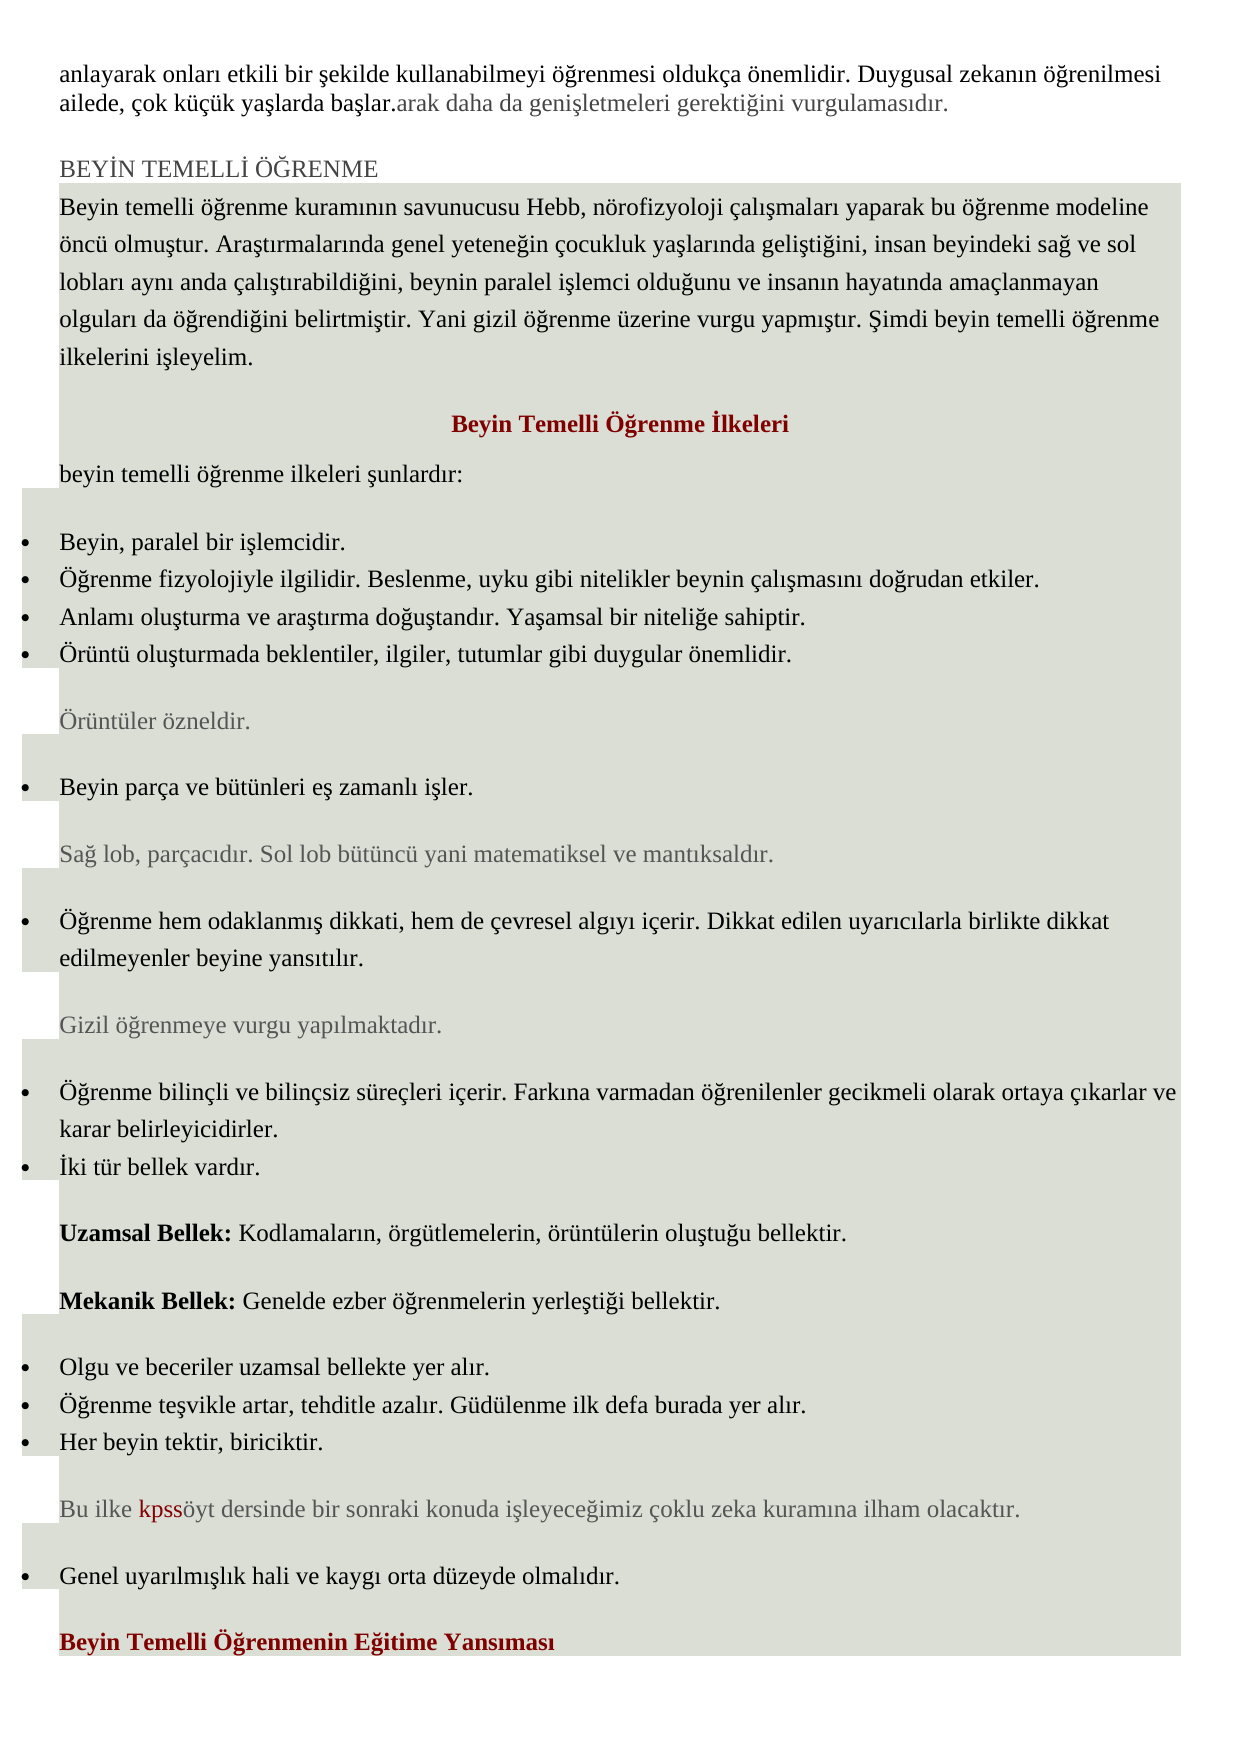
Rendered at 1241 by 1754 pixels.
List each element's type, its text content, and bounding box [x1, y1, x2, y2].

list Öğrenme hem odaklanmış dikkati, hem de çevresel algıyı içerir. Dikkat edilen uyarıcılarla birlikte dikkat edilmeyenler beyine yansıtılır. [22, 897, 1181, 972]
text Uzamsal Bellek: Kodlamaların, örgütlemelerin, örüntülerin oluştuğu bellektir. [59, 1209, 1181, 1247]
text Beyin Temelli Öğrenmenin Eğitime Yansıması [59, 1619, 1181, 1656]
text beyin temelli öğrenme ilkeleri şunlardır: [59, 450, 1181, 488]
text Gizil öğrenmeye vurgu yapılmaktadır. [59, 1001, 1181, 1039]
list Öğrenme teşvikle artar, tehditle azalır. Güdülenme ilk defa burada yer alır. [22, 1381, 1181, 1419]
text BEYİN TEMELLİ ÖĞRENME [59, 154, 1181, 183]
list Beyin, paralel bir işlemcidir. [22, 518, 1181, 555]
list Her beyin tektir, biriciktir. [22, 1419, 1181, 1456]
list Anlamı oluşturma ve araştırma doğuştandır. Yaşamsal bir niteliğe sahiptir. [22, 593, 1181, 630]
text Beyin temelli öğrenme kuramının savunucusu Hebb, nörofizyoloji çalışmaları yaparak bu öğrenme modeline öncü olmuştur. Araştırmalarında genel yeteneğin çocukluk yaşlarında geliştiğini, insan beyindeki sağ ve sol lobları aynı anda çalıştırabildiğini, beynin paralel işlemci olduğunu ve insanın hayatında amaçlanmayan olguları da öğrendiğini belirtmiştir. Yani gizil öğrenme üzerine vurgu yapmıştır. Şimdi beyin temelli öğrenme ilkelerini işleyelim. [59, 183, 1181, 370]
text Bu ilke kpssöyt dersinde bir sonraki konuda işleyeceğimiz çoklu zeka kuramına ilham olacaktır. [59, 1485, 1181, 1523]
text Mekanik Bellek: Genelde ezber öğrenmelerin yerleştiği bellektir. [59, 1277, 1181, 1314]
list İki tür bellek vardır. [22, 1143, 1181, 1180]
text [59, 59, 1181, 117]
list Öğrenme fizyolojiyle ilgilidir. Beslenme, uyku gibi nitelikler beynin çalışmasını doğrudan etkiler. [22, 555, 1181, 593]
text Örüntüler özneldir. [59, 697, 1181, 734]
text Sağ lob, parçacıdır. Sol lob bütüncü yani matematiksel ve mantıksaldır. [59, 830, 1181, 868]
text Beyin Temelli Öğrenme İlkeleri [59, 400, 1181, 438]
list Olgu ve beceriler uzamsal bellekte yer alır. [22, 1344, 1181, 1381]
list Öğrenme bilinçli ve bilinçsiz süreçleri içerir. Farkına varmadan öğrenilenler gecikmeli olarak ortaya çıkarlar ve karar belirleyicidirler. [22, 1068, 1181, 1143]
list Beyin parça ve bütünleri eş zamanlı işler. [22, 764, 1181, 801]
list Örüntü oluşturmada beklentiler, ilgiler, tutumlar gibi duygular önemlidir. [22, 630, 1181, 668]
list Genel uyarılmışlık hali ve kaygı orta düzeyde olmalıdır. [22, 1552, 1181, 1589]
